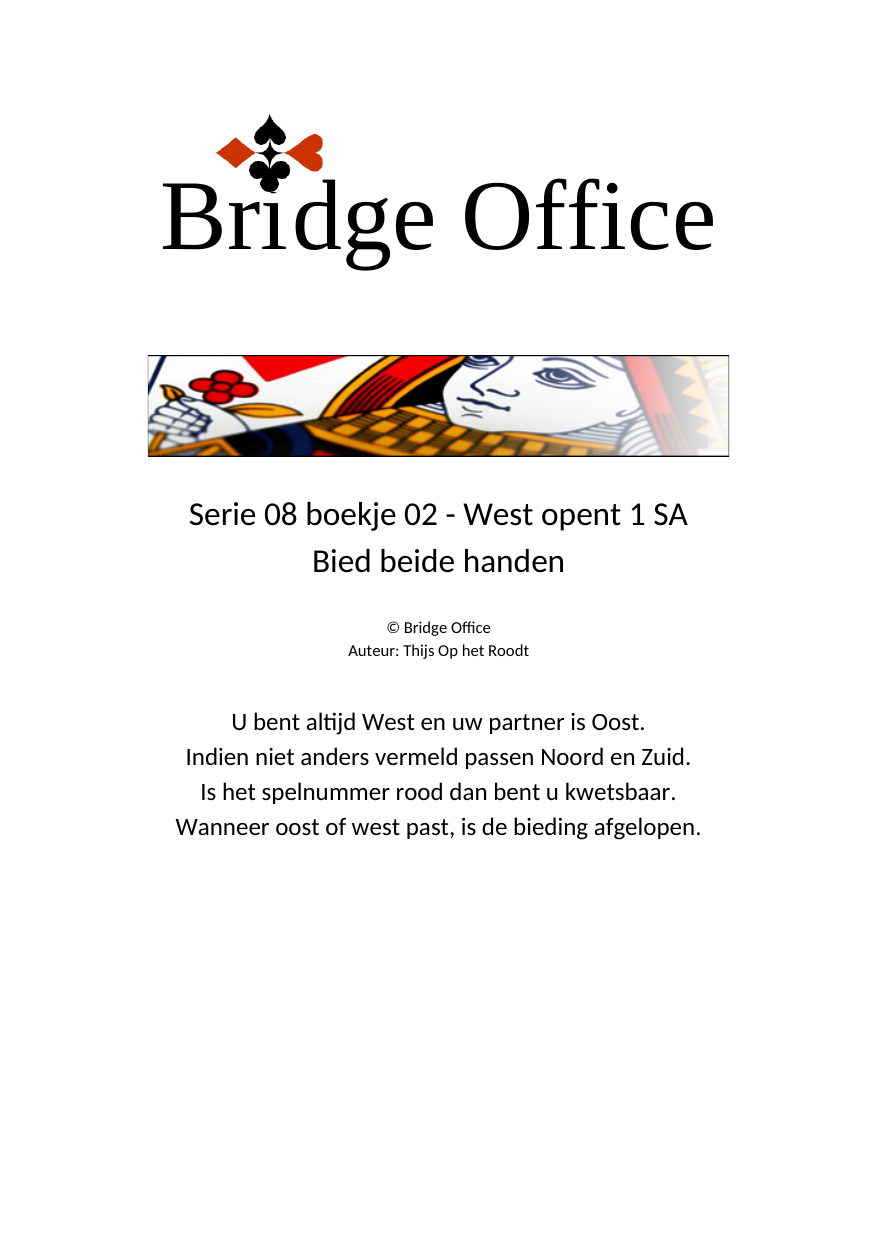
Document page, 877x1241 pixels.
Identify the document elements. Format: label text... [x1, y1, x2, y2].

text © Bridge Office [148, 617, 729, 637]
text Serie 08 boekje 02 - West opent 1 SA Bied beide handen [148, 493, 729, 613]
picture [215, 113, 323, 192]
text Wanneer oost of west past, is de bieding afgelopen. [148, 811, 729, 842]
picture [147, 355, 730, 457]
text Is het spelnummer rood dan bent u kwetsbaar. [148, 776, 729, 807]
text Indien niet anders vermeld passen Noord en Zuid. [148, 741, 729, 772]
text Auteur: Thijs Op het Roodt U bent altijd West en uw partner is Oost. [148, 640, 729, 737]
